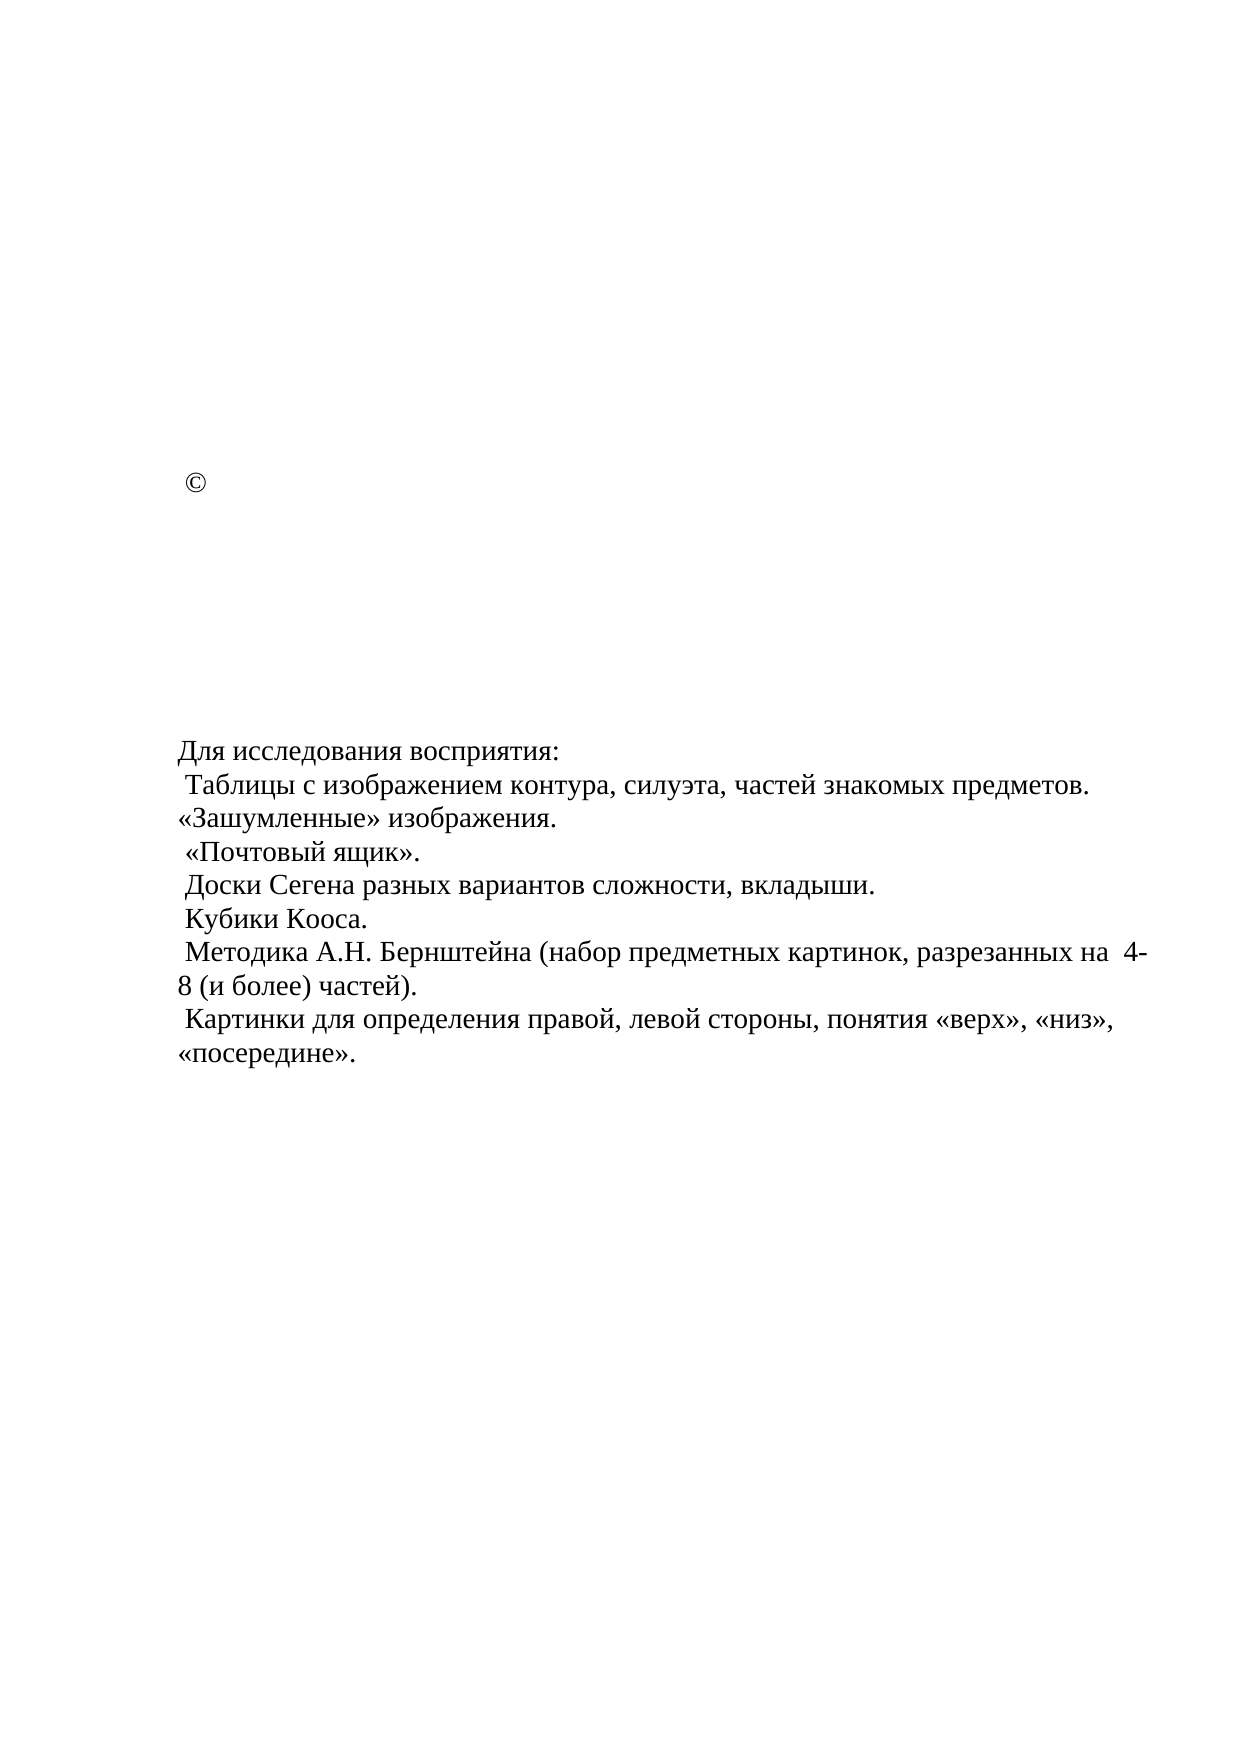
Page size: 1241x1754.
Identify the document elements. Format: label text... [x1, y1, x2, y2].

text Таблицы с изображением контура, силуэта, частей знакомых предметов. «Зашумленные» изображения. [177, 767, 1152, 834]
text Методика А.Н. Бернштейна (набор предметных картинок, разрезанных на 4-8 (и более) частей). [177, 934, 1152, 1002]
text «Почтовый ящик». [177, 834, 1152, 867]
text Доски Сегена разных вариантов сложности, вкладыши. [177, 867, 1152, 901]
text Картинки для определения правой, левой стороны, понятия «верх», «низ», «посередине». [177, 1002, 1152, 1069]
text Кубики Кооса. [177, 901, 1152, 934]
text © [177, 465, 1152, 498]
text Для исследования восприятия: [177, 733, 1152, 767]
